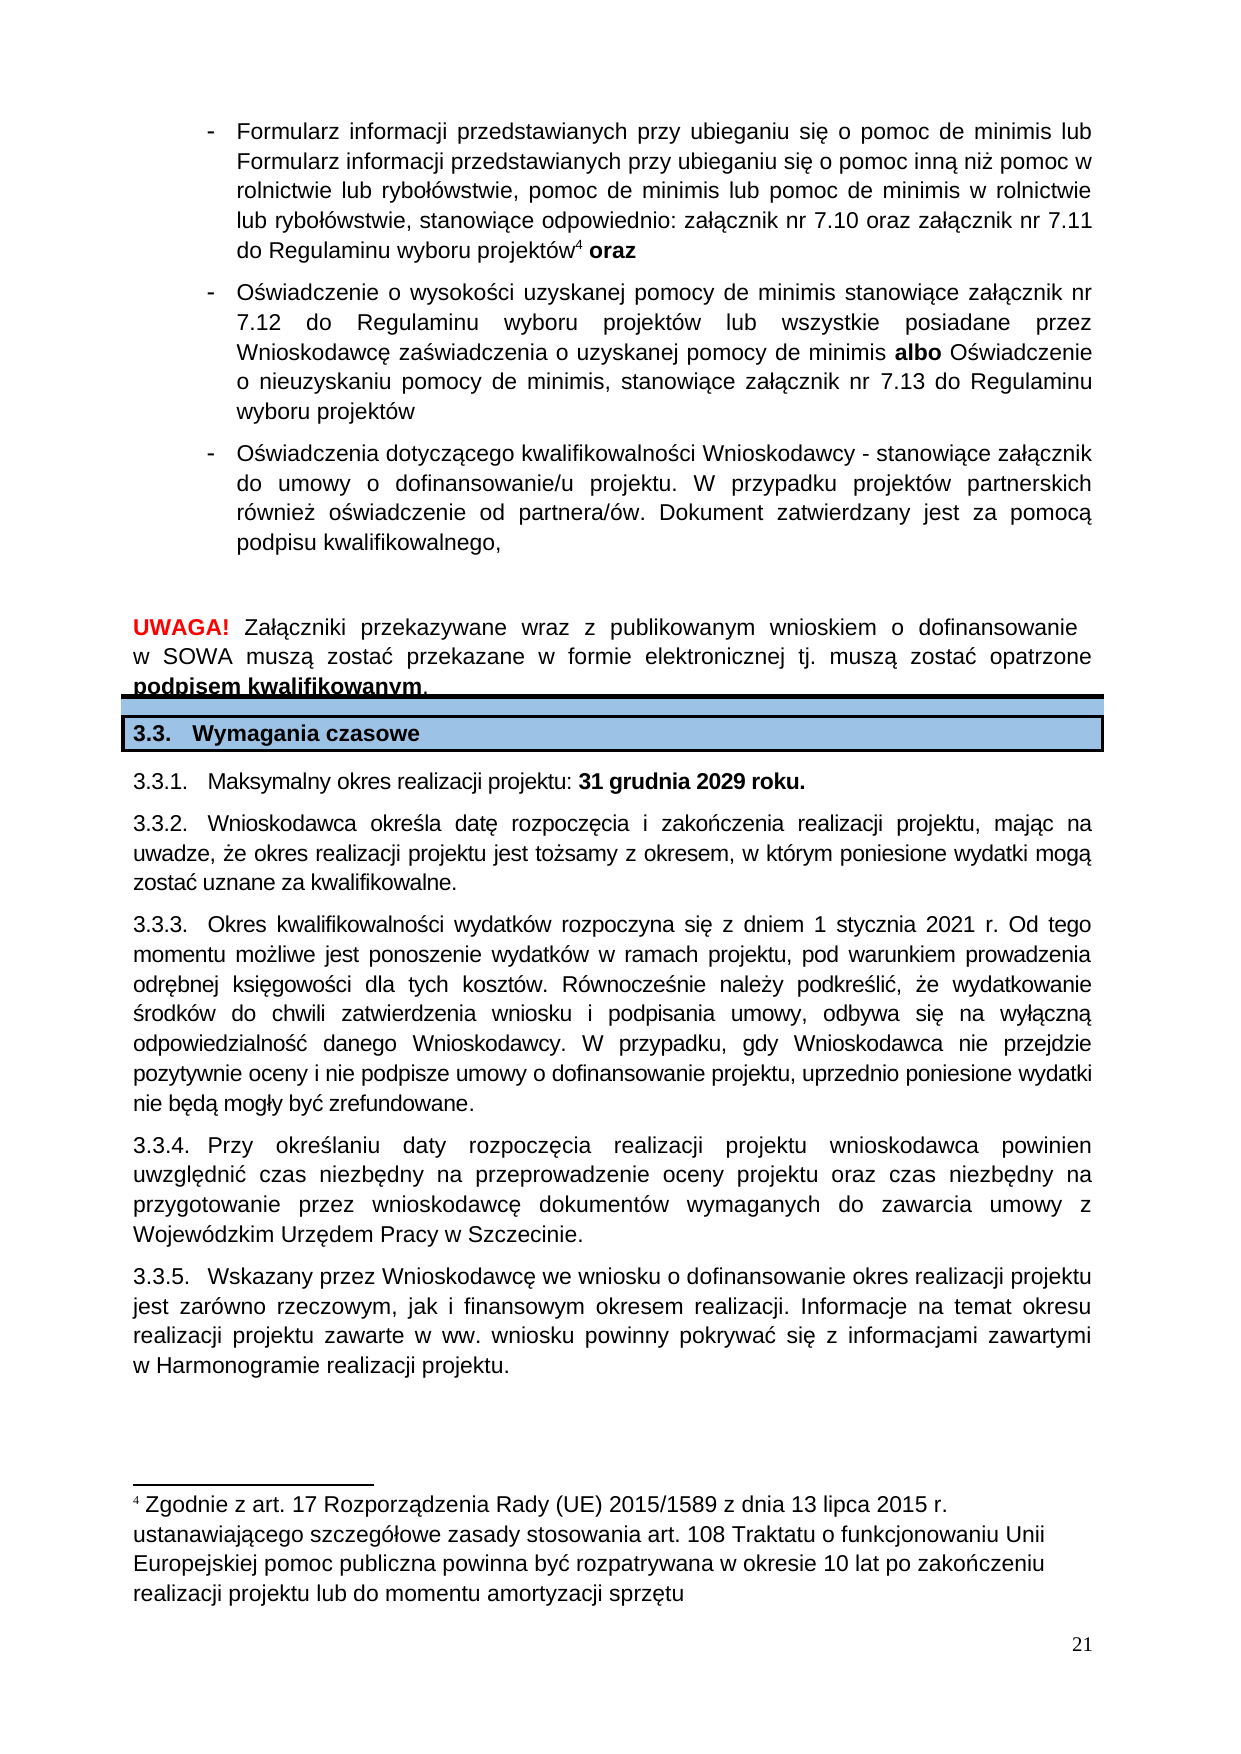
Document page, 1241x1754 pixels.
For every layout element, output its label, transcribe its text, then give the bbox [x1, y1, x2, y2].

list Oświadczenie o wysokości uzyskanej pomocy de minimis stanowiące załącznik nr 7.12 do Regulaminu wyboru projektów lub wszystkie posiadane przez Wnioskodawcę zaświadczenia o uzyskanej pomocy de minimis albo Oświadczenie o nieuzyskaniu pomocy de minimis, stanowiące załącznik nr 7.13 do Regulaminu wyboru projektów [207, 279, 1092, 424]
subtitle Wymagania czasowe [125, 718, 1101, 749]
text UWAGA! Załączniki przekazywane wraz z publikowanym wnioskiem o dofinansowanie w SOWA muszą zostać przekazane w formie elektronicznej tj. muszą zostać opatrzone podpisem kwalifikowanym. [133, 613, 1092, 694]
list Wnioskodawca określa datę rozpoczęcia i zakończenia realizacji projektu, mając na uwadze, że okres realizacji projektu jest tożsamy z okresem, w którym poniesione wydatki mogą zostać uznane za kwalifikowalne. [133, 810, 1092, 896]
list Formularz informacji przedstawianych przy ubieganiu się o pomoc de minimis lub Formularz informacji przedstawianych przy ubieganiu się o pomoc inną niż pomoc w rolnictwie lub rybołówstwie, pomoc de minimis lub pomoc de minimis w rolnictwie lub rybołówstwie, stanowiące odpowiednio: załącznik nr 7.10 oraz załącznik nr 7.11 do Regulaminu wyboru projektów oraz [207, 118, 1092, 263]
list Wskazany przez Wnioskodawcę we wniosku o dofinansowanie okres realizacji projektu jest zarówno rzeczowym, jak i finansowym okresem realizacji. Informacje na temat okresu realizacji projektu zawarte w ww. wniosku powinny pokrywać się z informacjami zawartymi w Harmonogramie realizacji projektu. [133, 1263, 1092, 1378]
list Przy określaniu daty rozpoczęcia realizacji projektu wnioskodawca powinien uwzględnić czas niezbędny na przeprowadzenie oceny projektu oraz czas niezbędny na przygotowanie przez wnioskodawcę dokumentów wymaganych do zawarcia umowy z Wojewódzkim Urzędem Pracy w Szczecinie. [133, 1132, 1092, 1247]
list Maksymalny okres realizacji projektu: 31 grudnia 2029 roku. [133, 768, 1092, 794]
list Okres kwalifikowalności wydatków rozpoczyna się z dniem 1 stycznia 2021 r. Od tego momentu możliwe jest ponoszenie wydatków w ramach projektu, pod warunkiem prowadzenia odrębnej księgowości dla tych kosztów. Równocześnie należy podkreślić, że wydatkowanie środków do chwili zatwierdzenia wniosku i podpisania umowy, odbywa się na wyłączną odpowiedzialność danego Wnioskodawcy. W przypadku, gdy Wnioskodawca nie przejdzie pozytywnie oceny i nie podpisze umowy o dofinansowanie projektu, uprzednio poniesione wydatki nie będą mogły być zrefundowane. [133, 911, 1092, 1116]
list Oświadczenia dotyczącego kwalifikowalności Wnioskodawcy - stanowiące załącznik do umowy o dofinansowanie/u projektu. W przypadku projektów partnerskich również oświadczenie od partnera/ów. Dokument zatwierdzany jest za pomocą podpisu kwalifikowalnego, [207, 440, 1092, 555]
